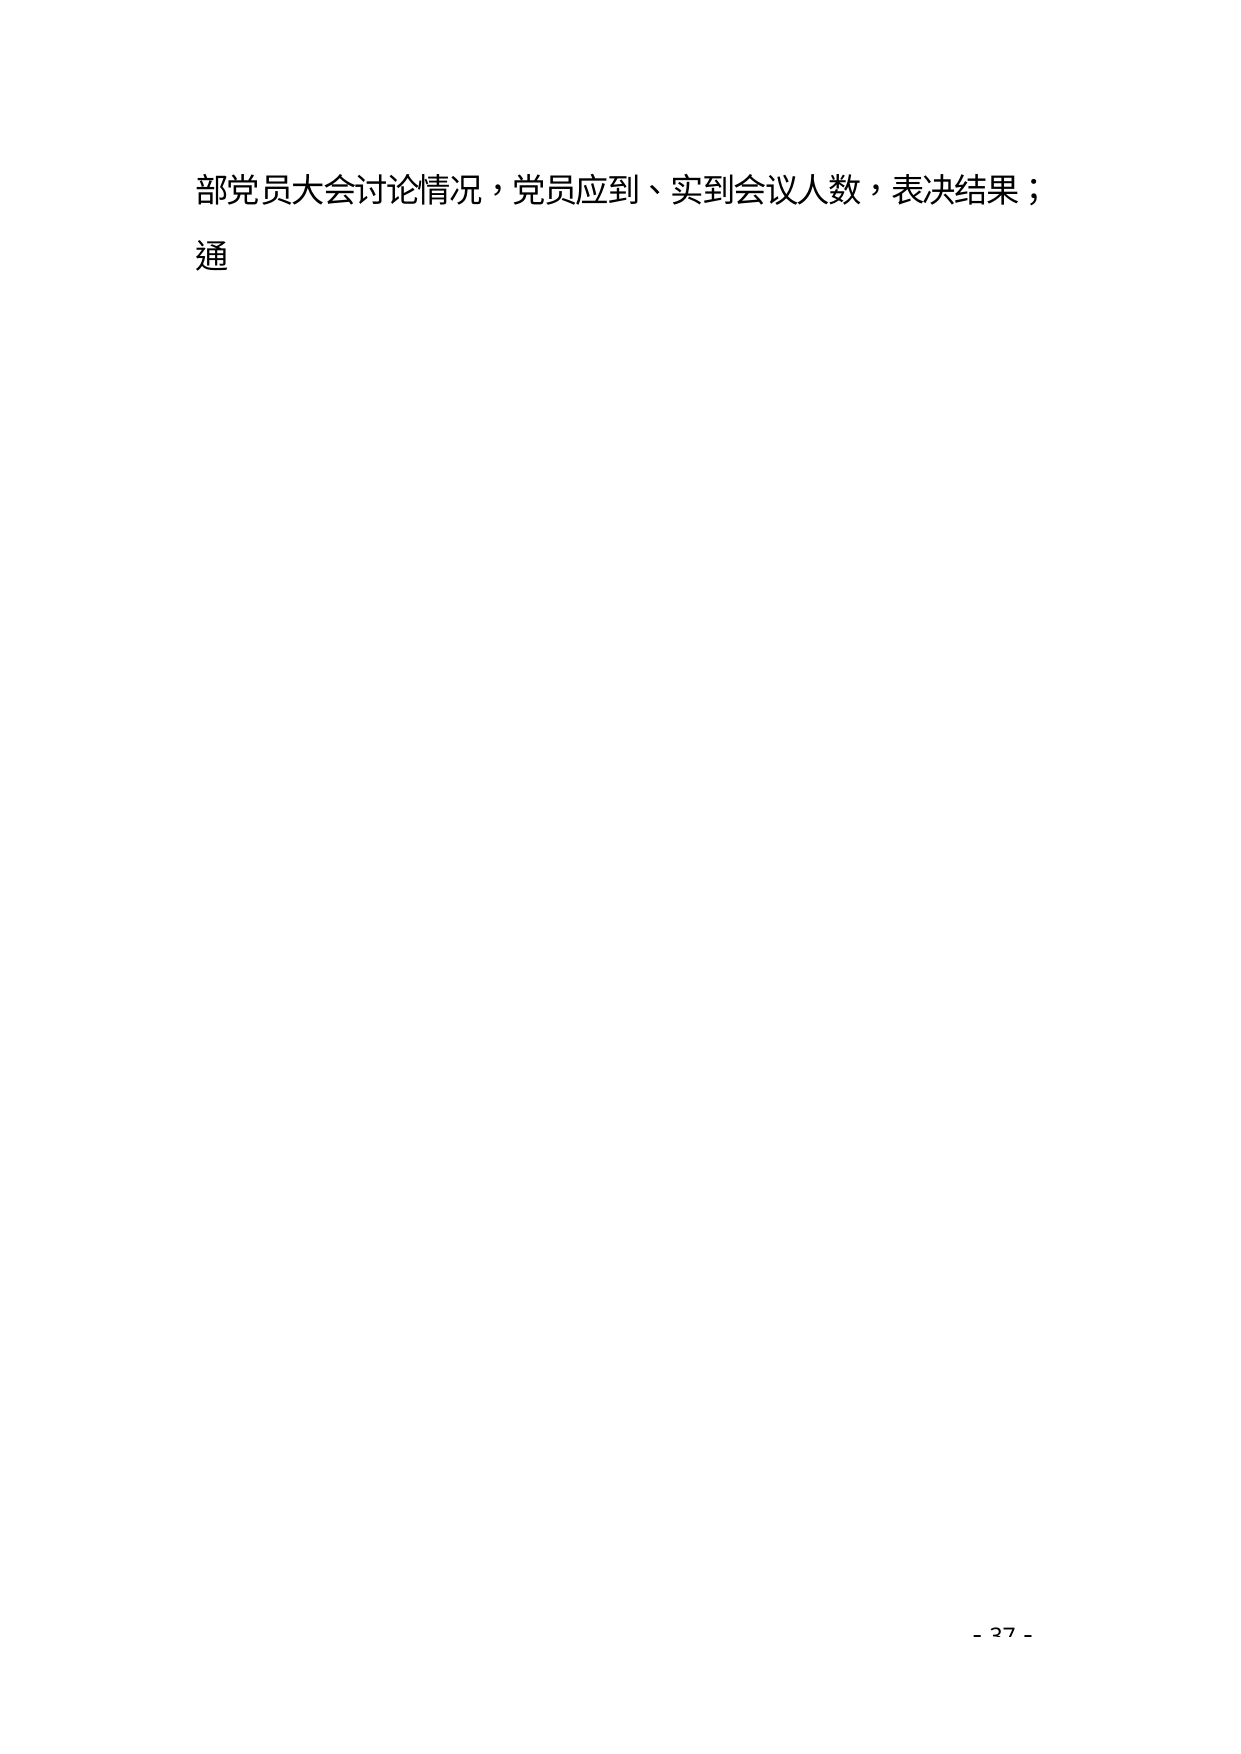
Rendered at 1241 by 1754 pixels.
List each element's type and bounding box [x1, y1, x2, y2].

list [195, 167, 1062, 278]
